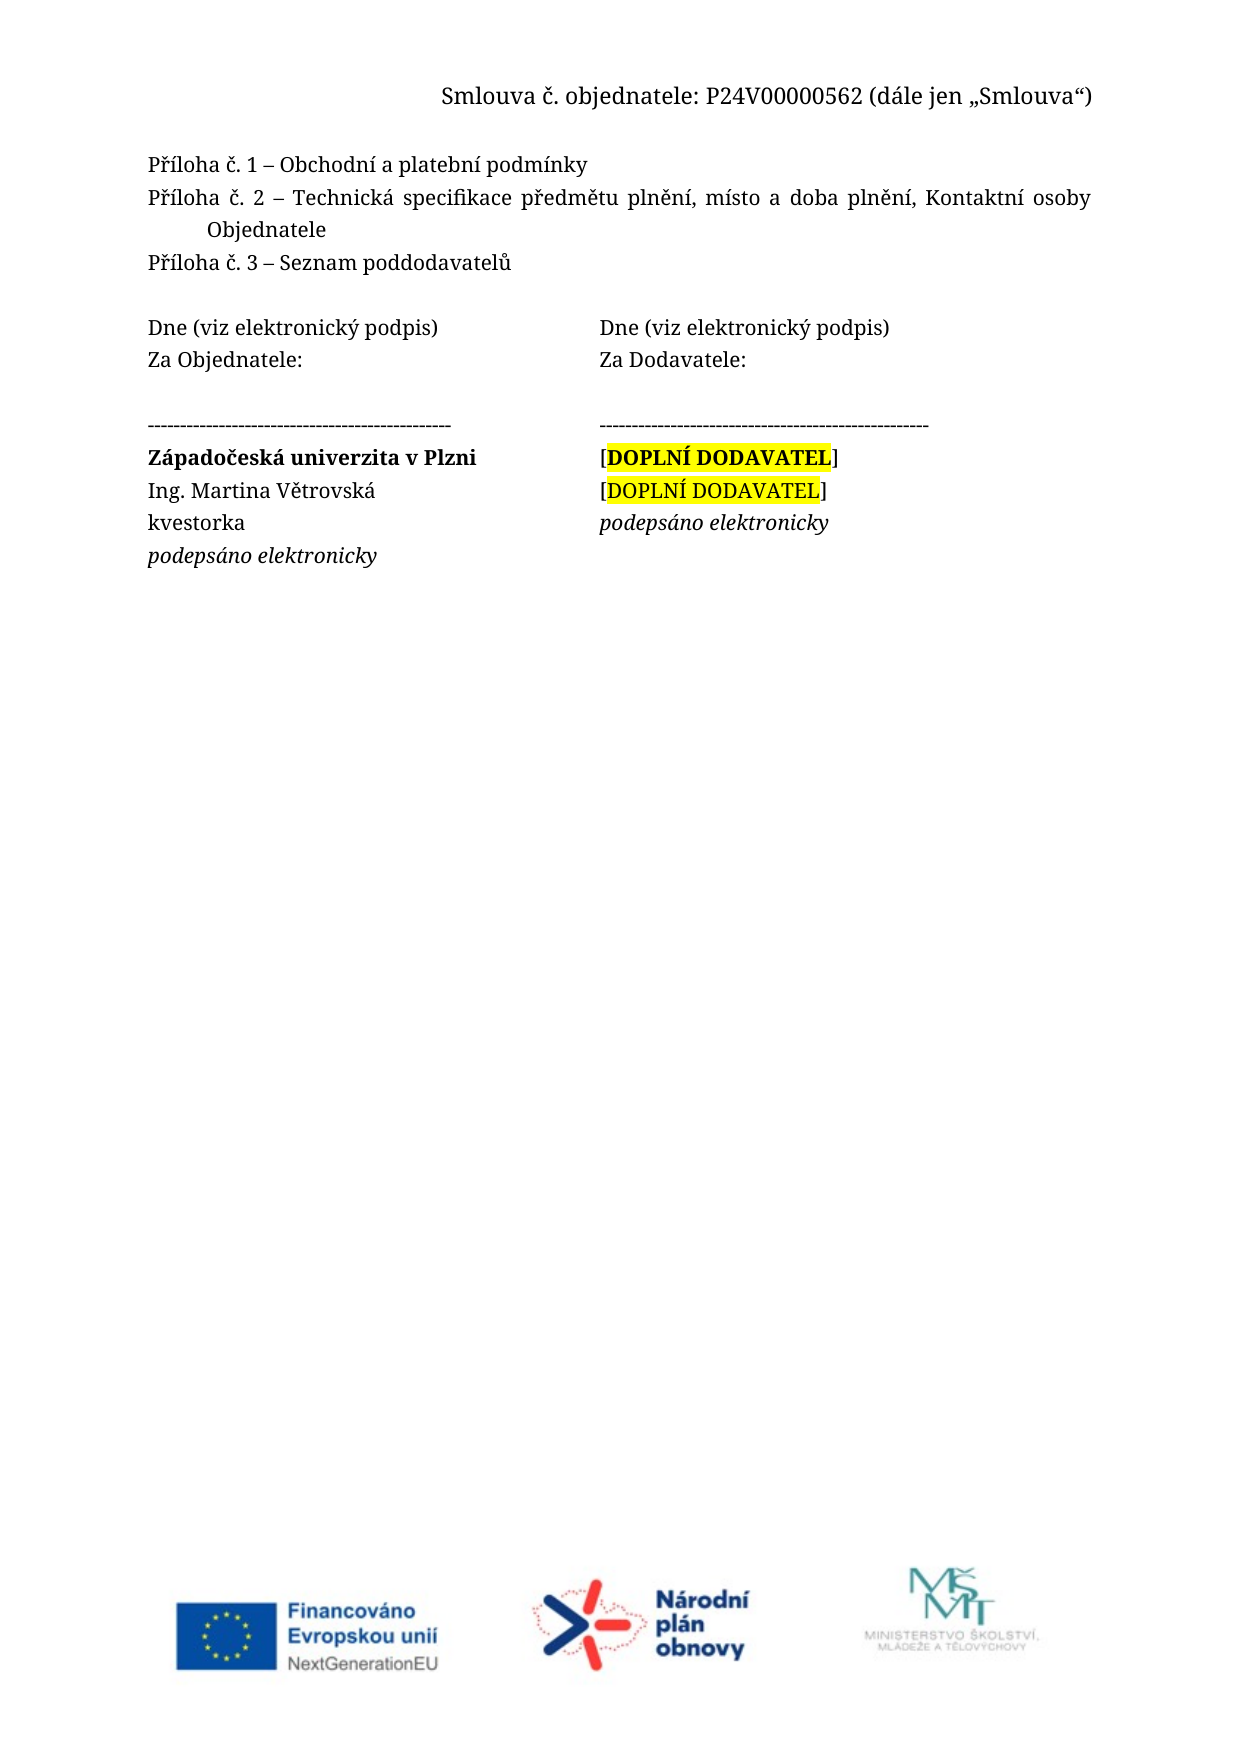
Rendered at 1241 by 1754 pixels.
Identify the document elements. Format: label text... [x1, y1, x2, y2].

text Příloha č. 1 – Obchodní a platební podmínky [148, 150, 1093, 179]
picture [147, 1521, 1093, 1698]
table_header Dne (viz elektronický podpis) Za Objednatele: ----------------------------------------------- Západočeská univerzita v Plzni Ing. Martina Větrovská kvestorka podepsáno elektronicky [136, 313, 588, 573]
text Příloha č. 2 – Technická specifikace předmětu plnění, místo a doba plnění, Kontaktní osoby Objednatele [148, 183, 1093, 244]
text Příloha č. 3 – Seznam poddodavatelů [148, 248, 1093, 276]
table_header Dne (viz elektronický podpis) Za Dodavatele: --------------------------------------------------- [DOPLNÍ DODAVATEL] [DOPLNÍ DODAVATEL] podepsáno elektronicky [588, 313, 1040, 573]
